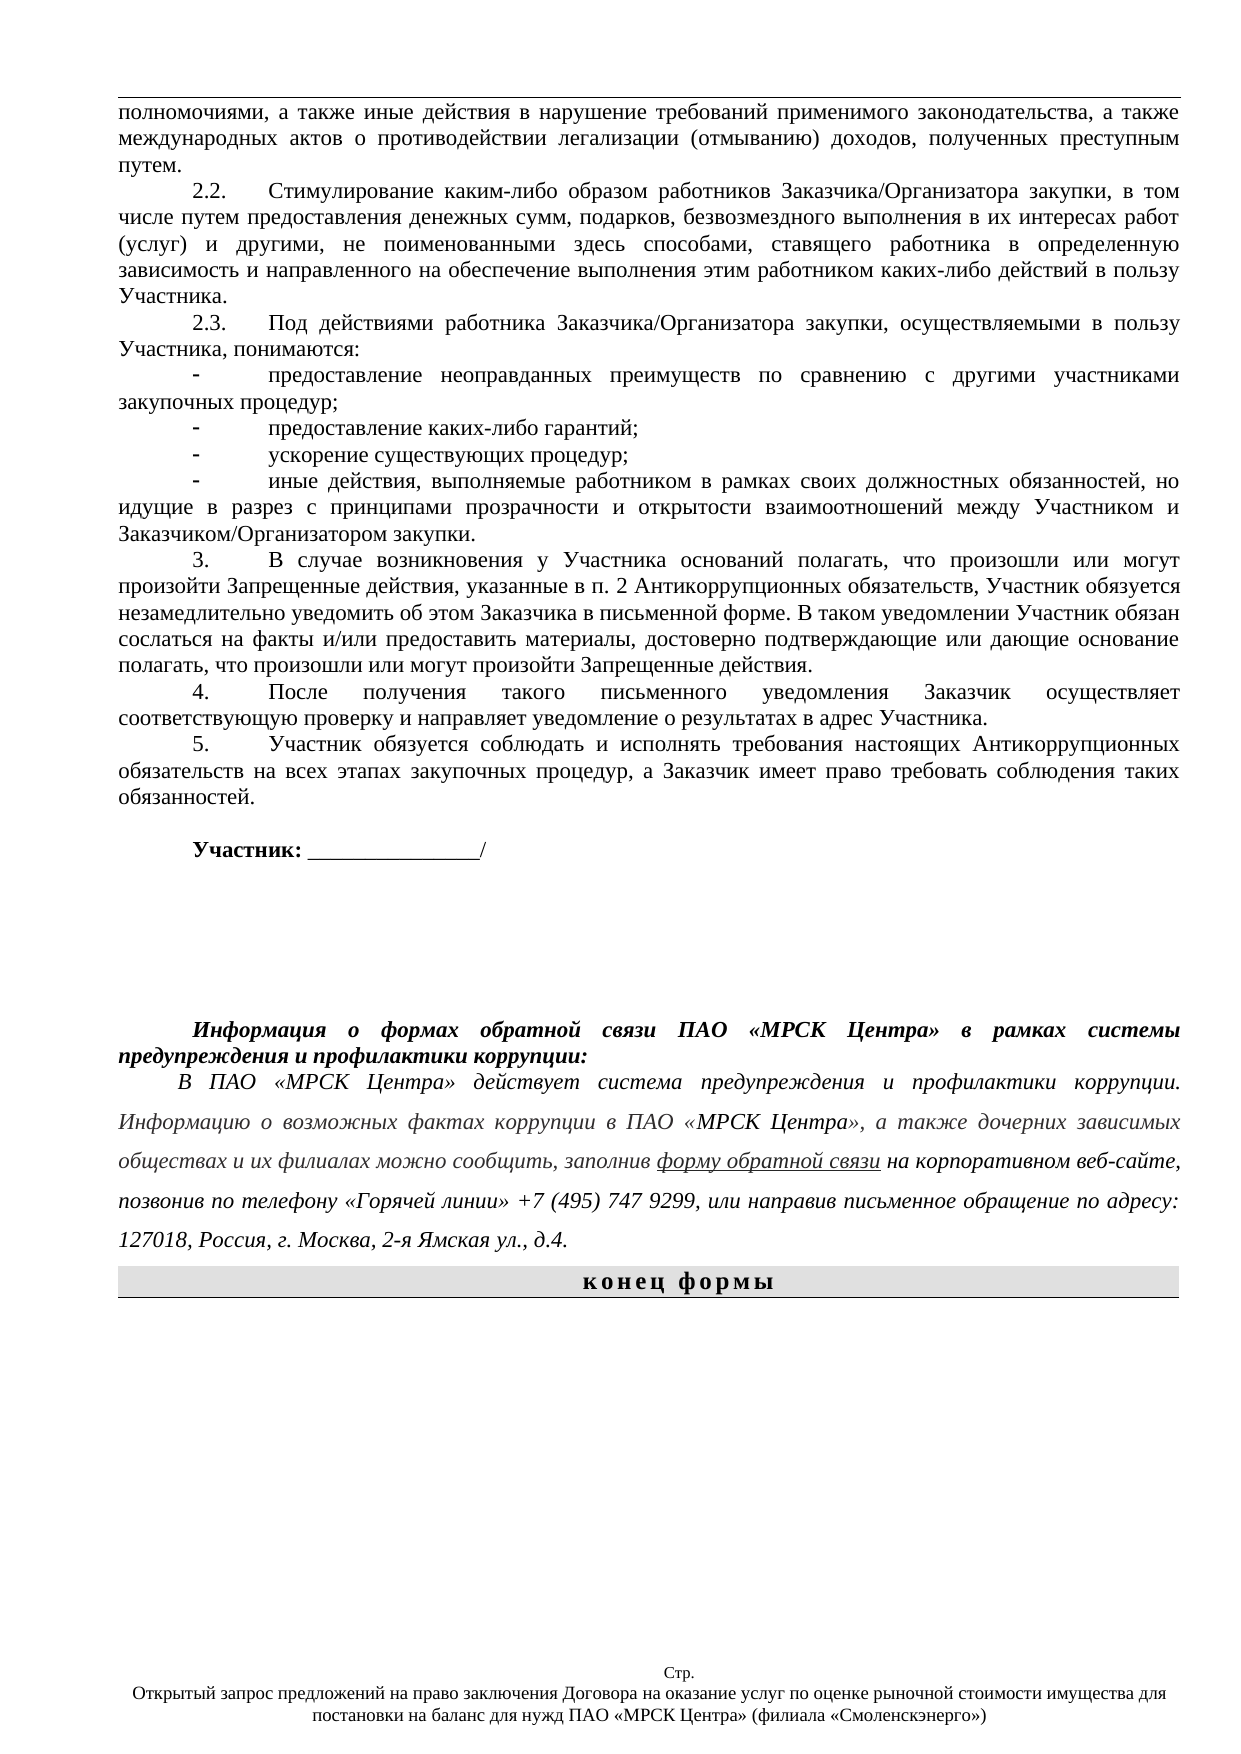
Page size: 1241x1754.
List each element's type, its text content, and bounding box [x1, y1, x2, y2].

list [118, 98, 1181, 177]
list Под действиями работника Заказчика/Организатора закупки, осуществляемыми в пользу Участника, понимаются: [118, 309, 1181, 362]
list ускорение существующих процедур; [118, 441, 1181, 467]
list В случае возникновения у Участника оснований полагать, что произошли или могут произойти Запрещенные действия, указанные в п. 2 Антикоррупционных обязательств, Участник обязуется незамедлительно уведомить об этом Заказчика в письменной форме. В таком уведомлении Участник обязан сослаться на факты и/или предоставить материалы, достоверно подтверждающие или дающие основание полагать, что произошли или могут произойти Запрещенные действия. [118, 546, 1181, 678]
list иные действия, выполняемые работником в рамках своих должностных обязанностей, но идущие в разрез с принципами прозрачности и открытости взаимоотношений между Участником и Заказчиком/Организатором закупки. [118, 467, 1181, 546]
text конец формы [118, 1266, 1179, 1297]
text В ПАО «МРСК Центра» действует система предупреждения и профилактики коррупции. Информацию о возможных фактах коррупции в ПАО «МРСК Центра», а также дочерних зависимых обществах и их филиалах можно сообщить, заполнив форму обратной связи на корпоративном веб-сайте, позвонив по телефону «Горячей линии» +7 (495) 747 9299, или направив письменное обращение по адресу: 127018, Россия, г. Москва, 2-я Ямская ул., д.4. [118, 1068, 1181, 1253]
text Участник: _______________/ [118, 836, 1181, 862]
list предоставление неоправданных преимуществ по сравнению с другими участниками закупочных процедур; [118, 362, 1181, 414]
list После получения такого письменного уведомления Заказчик осуществляет соответствующую проверку и направляет уведомление о результатах в адрес Участника. [118, 678, 1181, 731]
text Информация о формах обратной связи ПАО «МРСК Центра» в рамках системы предупреждения и профилактики коррупции: [118, 1016, 1181, 1068]
list Участник обязуется соблюдать и исполнять требования настоящих Антикоррупционных обязательств на всех этапах закупочных процедур, а Заказчик имеет право требовать соблюдения таких обязанностей. [118, 731, 1181, 809]
list предоставление каких-либо гарантий; [118, 414, 1181, 441]
list Cтимулирование каким-либо образом работников Заказчика/Организатора закупки, в том числе путем предоставления денежных сумм, подарков, безвозмездного выполнения в их интересах работ (услуг) и другими, не поименованными здесь способами, ставящего работника в определенную зависимость и направленного на обеспечение выполнения этим работником каких-либо действий в пользу Участника. [118, 177, 1181, 309]
